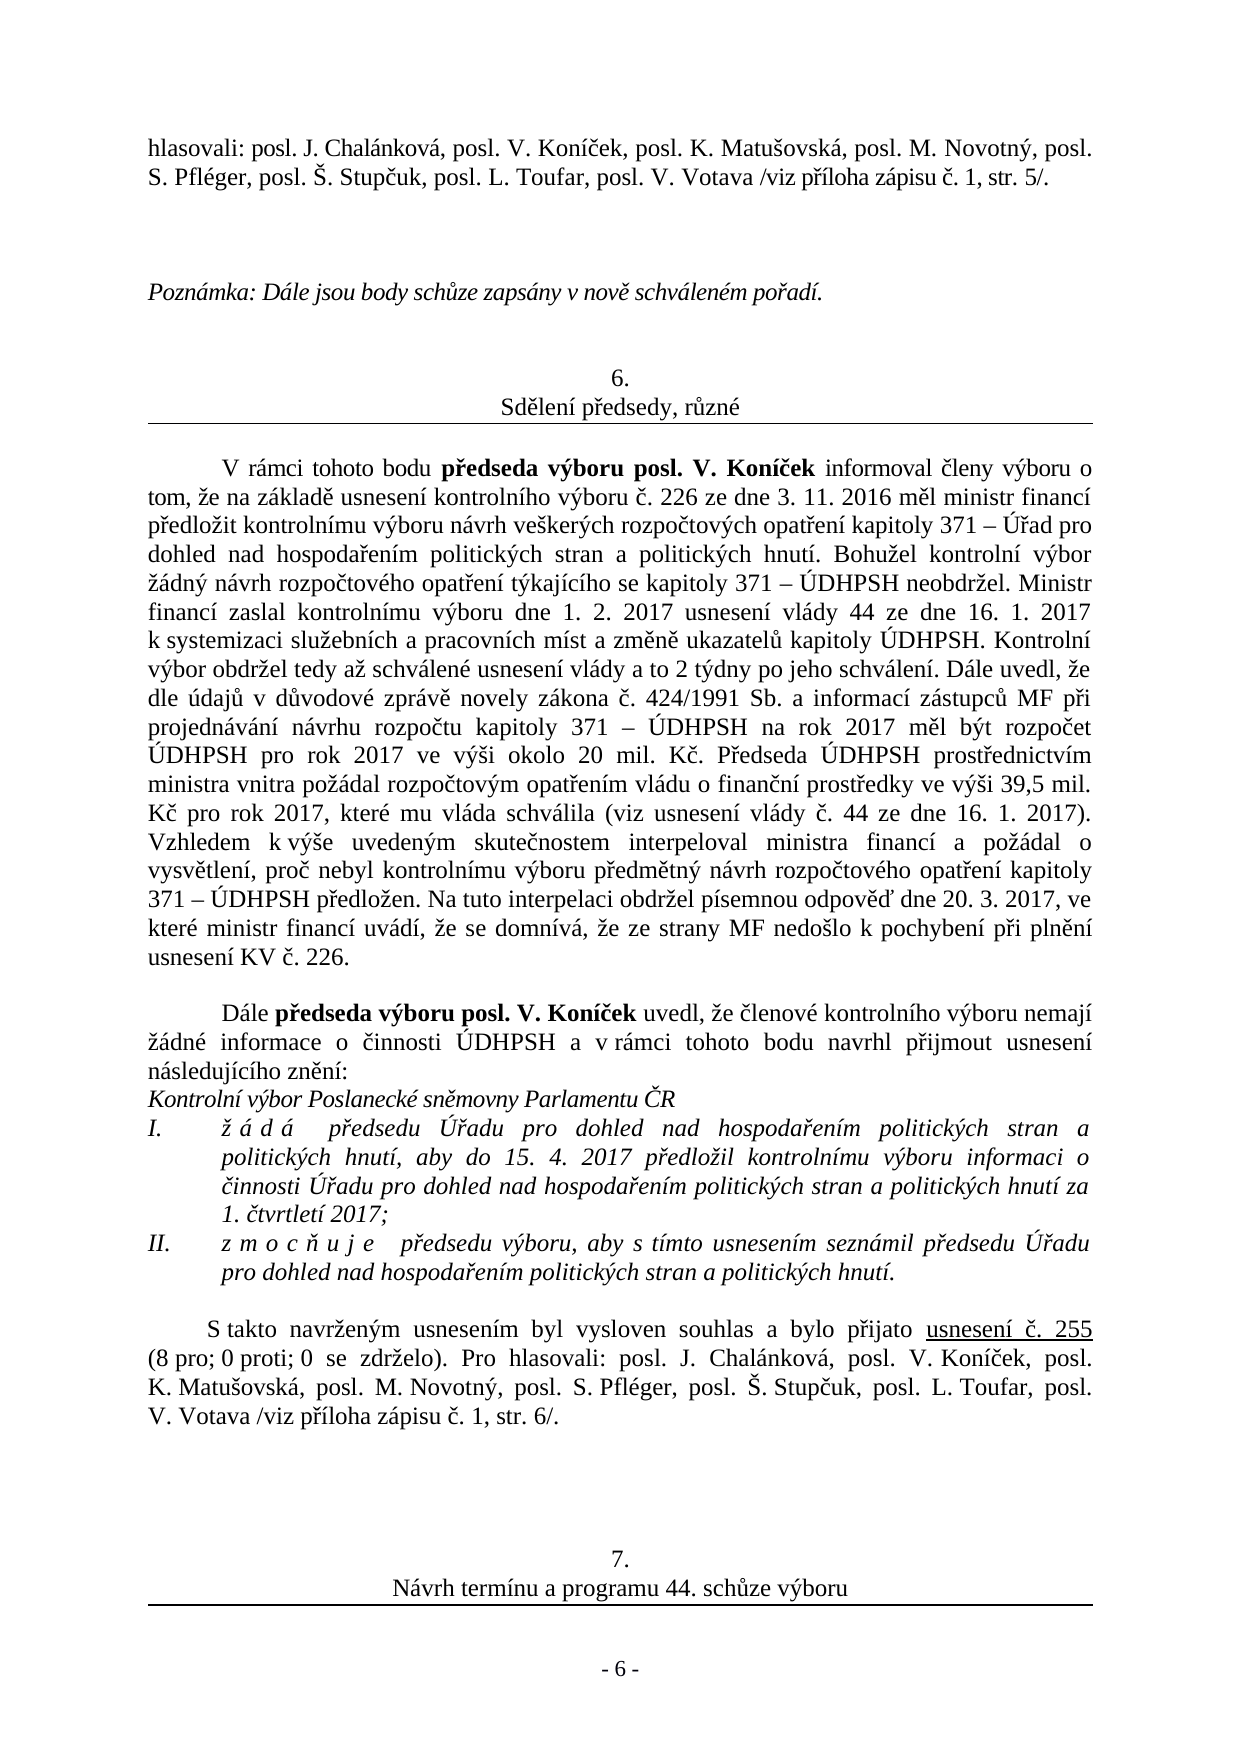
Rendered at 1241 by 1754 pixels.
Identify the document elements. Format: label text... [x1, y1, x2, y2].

list žádá předsedu Úřadu pro dohled nad hospodařením politických stran a politických hnutí, aby do 15. 4. 2017 předložil kontrolnímu výboru informaci o činnosti Úřadu pro dohled nad hospodařením politických stran a politických hnutí za 1. čtvrtletí 2017; [148, 1113, 1093, 1228]
list zmocňuje předsedu výboru, aby s tímto usnesením seznámil předsedu Úřadu pro dohled nad hospodařením politických stran a politických hnutí. [148, 1228, 1093, 1286]
text Dále předseda výboru posl. V. Koníček uvedl, že členové kontrolního výboru nemají žádné informace o činnosti ÚDHPSH a v rámci tohoto bodu navrhl přijmout usnesení následujícího znění: [148, 998, 1093, 1084]
text S takto navrženým usnesením byl vysloven souhlas a bylo přijato usnesení č. 255 (8 pro; 0 proti; 0 se zdrželo). Pro hlasovali: posl. J. Chalánková, posl. V. Koníček, posl. K. Matušovská, posl. M. Novotný, posl. S. Pfléger, posl. Š. Stupčuk, posl. L. Toufar, posl. V. Votava /viz příloha zápisu č. 1, str. 6/. [148, 1314, 1093, 1429]
text 7. [148, 1544, 1093, 1573]
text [148, 133, 1093, 190]
text Kontrolní výbor Poslanecké sněmovny Parlamentu ČR [148, 1084, 1093, 1113]
text Poznámka: Dále jsou body schůze zapsány v nově schváleném pořadí. [148, 277, 1093, 305]
text Sdělení předsedy, různé [148, 392, 1093, 423]
text Návrh termínu a programu 44. schůze výboru [148, 1573, 1093, 1604]
text 6. [148, 363, 1093, 392]
text V rámci tohoto bodu předseda výboru posl. V. Koníček informoval členy výboru o tom, že na základě usnesení kontrolního výboru č. 226 ze dne 3. 11. 2016 měl ministr financí předložit kontrolnímu výboru návrh veškerých rozpočtových opatření kapitoly 371 – Úřad pro dohled nad hospodařením politických stran a politických hnutí. Bohužel kontrolní výbor žádný návrh rozpočtového opatření týkajícího se kapitoly 371 – ÚDHPSH neobdržel. Ministr financí zaslal kontrolnímu výboru dne 1. 2. 2017 usnesení vlády 44 ze dne 16. 1. 2017 k systemizaci služebních a pracovních míst a změně ukazatelů kapitoly ÚDHPSH. Kontrolní výbor obdržel tedy až schválené usnesení vlády a to 2 týdny po jeho schválení. Dále uvedl, že dle údajů v důvodové zprávě novely zákona č. 424/1991 Sb. a informací zástupců MF při projednávání návrhu rozpočtu kapitoly 371 – ÚDHPSH na rok 2017 měl být rozpočet ÚDHPSH pro rok 2017 ve výši okolo 20 mil. Kč. Předseda ÚDHPSH prostřednictvím ministra vnitra požádal rozpočtovým opatřením vládu o finanční prostředky ve výši 39,5 mil. Kč pro rok 2017, které mu vláda schválila (viz usnesení vlády č. 44 ze dne 16. 1. 2017). Vzhledem k výše uvedeným skutečnostem interpeloval ministra financí a požádal o vysvětlení, proč nebyl kontrolnímu výboru předmětný návrh rozpočtového opatření kapitoly 371 – ÚDHPSH předložen. Na tuto interpelaci obdržel písemnou odpověď dne 20. 3. 2017, ve které ministr financí uvádí, že se domnívá, že ze strany MF nedošlo k pochybení při plnění usnesení KV č. 226. [148, 453, 1093, 970]
